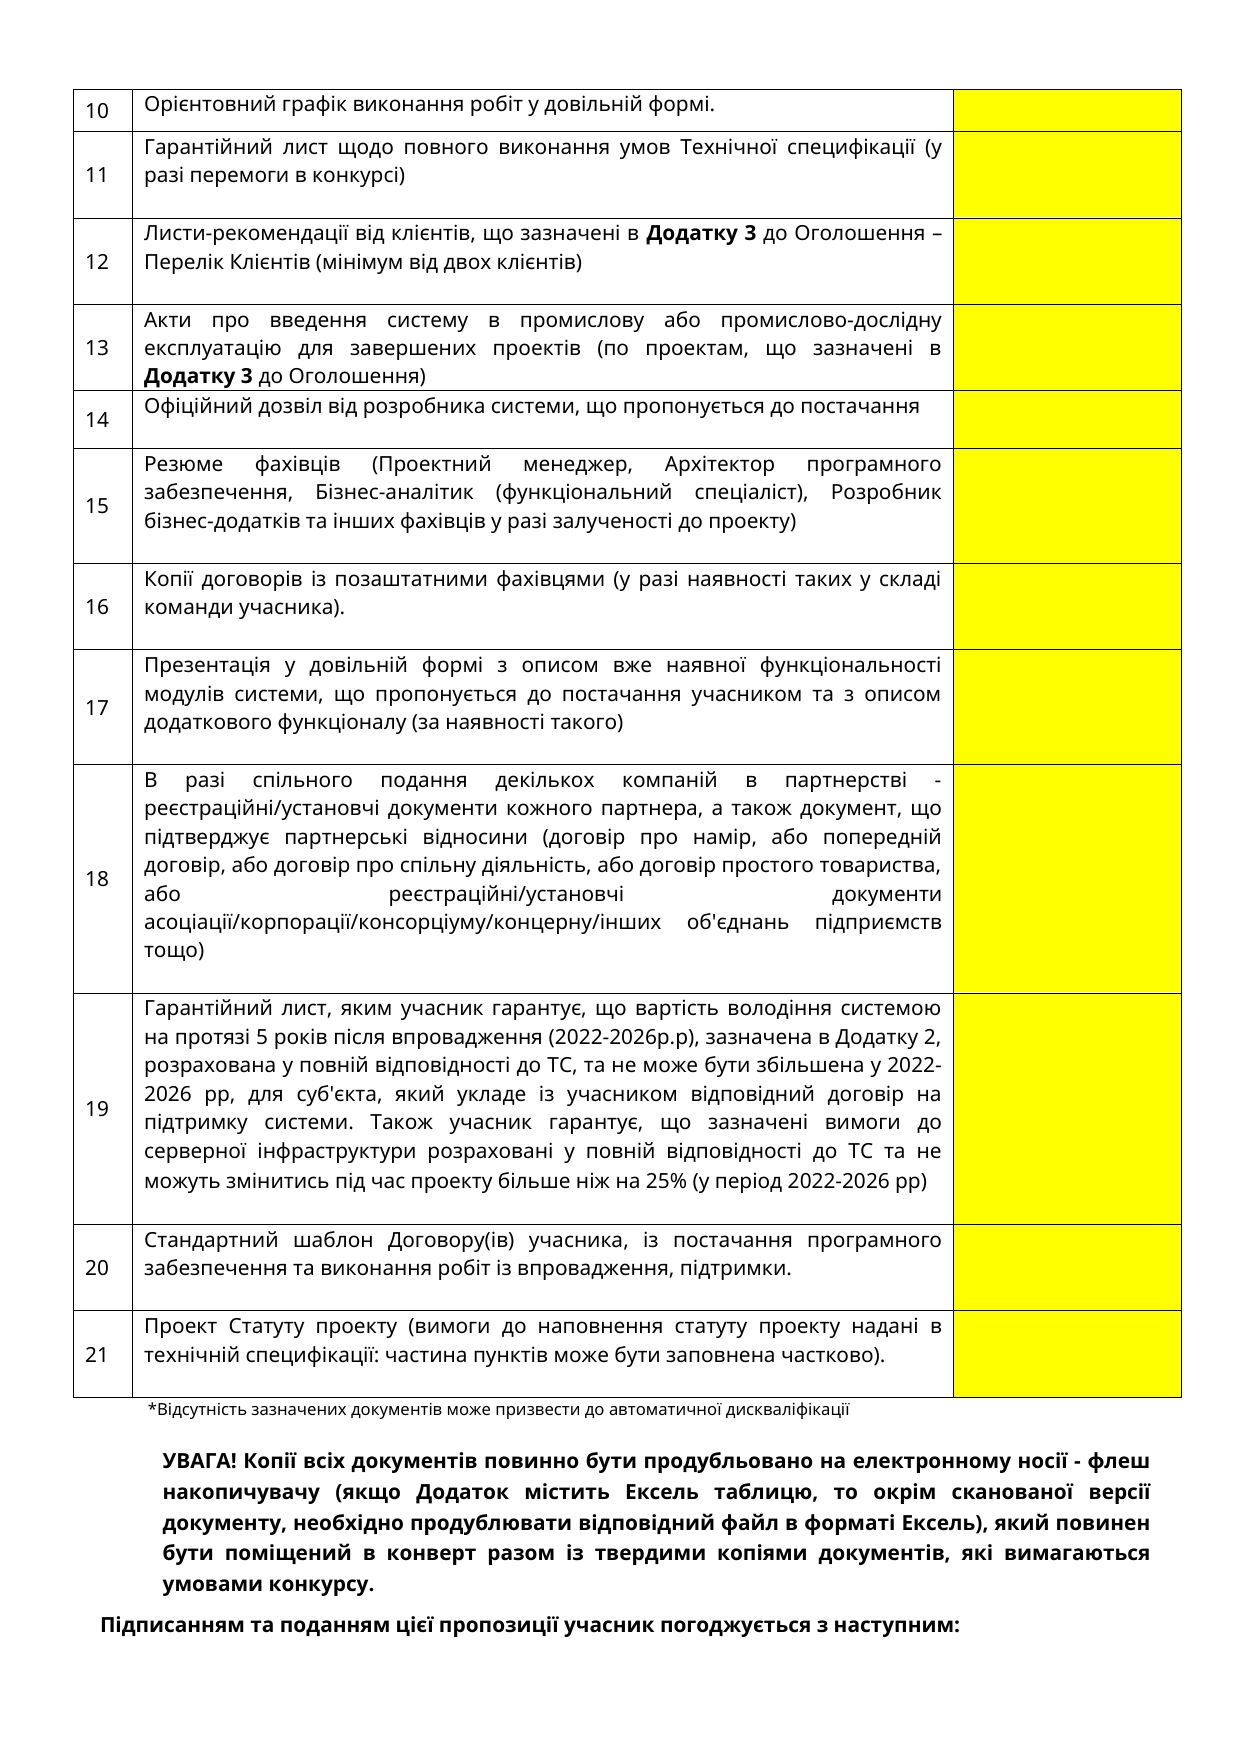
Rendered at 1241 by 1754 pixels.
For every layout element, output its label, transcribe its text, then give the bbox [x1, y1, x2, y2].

table_cell 10 [74, 90, 132, 131]
table_cell 13 [74, 305, 132, 390]
table_cell 19 [74, 994, 132, 1224]
table_cell Презентація у довільній формі з описом вже наявної функціональності модулів системи, що пропонується до постачання учасником та з описом додаткового функціоналу (за наявності такого) [133, 650, 953, 764]
table_cell 12 [74, 219, 132, 304]
table_cell 18 [74, 765, 132, 992]
table_cell [954, 650, 1181, 764]
table_cell Офіційний дозвіл від розробника системи, що пропонується до постачання [133, 391, 953, 448]
table_cell 15 [74, 449, 132, 563]
table_cell [954, 449, 1181, 563]
table_cell Гарантійний лист, яким учасник гарантує, що вартість володіння системою на протязі 5 років після впровадження (2022-2026р.р), зазначена в Додатку 2, розрахована у повній відповідності до ТС, та не може бути збільшена у 2022-2026 рр, для суб'єкта, який укладе із учасником відповідний договір на підтримку системи. Також учасник гарантує, що зазначені вимоги до серверної інфраструктури розраховані у повній відповідності до ТС та не можуть змінитись під час проекту більше ніж на 25% (у період 2022-2026 рр) [133, 994, 953, 1224]
table_cell Гарантійний лист щодо повного виконання умов Технічної специфікації (у разі перемоги в конкурсі) [133, 132, 953, 217]
table_cell [954, 994, 1181, 1224]
table_cell Акти про введення систему в промислову або промислово-дослідну експлуатацію для завершених проектів (по проектам, що зазначені в Додатку 3 до Оголошення) [133, 305, 953, 390]
text УВАГА! Копії всіх документів повинно бути продубльовано на електронному носії - флеш накопичувачу (якщо Додаток містить Ексель таблицю, то окрім сканованої версії документу, необхідно продублювати відповідний файл в форматі Ексель), який повинен бути поміщений в конверт разом із твердими копіями документів, які вимагаються умовами конкурсу. [162, 1447, 1152, 1597]
table_cell [954, 132, 1181, 217]
table_cell [954, 305, 1181, 390]
table_cell [954, 219, 1181, 304]
table_cell Листи-рекомендації від клієнтів, що зазначені в Додатку 3 до Оголошення – Перелік Клієнтів (мінімум від двох клієнтів) [133, 219, 953, 304]
table_cell Орієнтовний графік виконання робіт у довільній формі. [133, 90, 953, 131]
table_cell Копії договорів із позаштатними фахівцями (у разі наявності таких у складі команди учасника). [133, 564, 953, 649]
text *Відсутність зазначених документів може призвести до автоматичної дискваліфікації [148, 1398, 1152, 1420]
table_cell 11 [74, 132, 132, 217]
table_cell Резюме фахівців (Проектний менеджер, Архітектор програмного забезпечення, Бізнес-аналітик (функціональний спеціаліст), Розробник бізнес-додатків та інших фахівців у разі залученості до проекту) [133, 449, 953, 563]
table_cell [954, 564, 1181, 649]
table_cell 21 [74, 1311, 132, 1397]
table_cell Стандартний шаблон Договору(ів) учасника, із постачання програмного забезпечення та виконання робіт із впровадження, підтримки. [133, 1225, 953, 1310]
table_cell 20 [74, 1225, 132, 1310]
table_cell 17 [74, 650, 132, 764]
table_cell 16 [74, 564, 132, 649]
table_header Підписанням та поданням цієї пропозиції учасник погоджується з наступним: [89, 1600, 1181, 1649]
table_cell 14 [74, 391, 132, 448]
table_cell [954, 391, 1181, 448]
table_cell [954, 1311, 1181, 1397]
table_cell [954, 90, 1181, 131]
table_cell [954, 765, 1181, 992]
table_cell [954, 1225, 1181, 1310]
table_cell Проект Статуту проекту (вимоги до наповнення статуту проекту надані в технічній специфікації: частина пунктів може бути заповнена частково). [133, 1311, 953, 1397]
table_cell В разі спільного подання декількох компаній в партнерстві - реєстраційні/установчі документи кожного партнера, а також документ, що підтверджує партнерські відносини (договір про намір, або попередній договір, або договір про спільну діяльність, або договір простого товариства, або реєстраційні/установчі документи асоціації/корпорації/консорціуму/концерну/інших об'єднань підприємств тощо) [133, 765, 953, 992]
